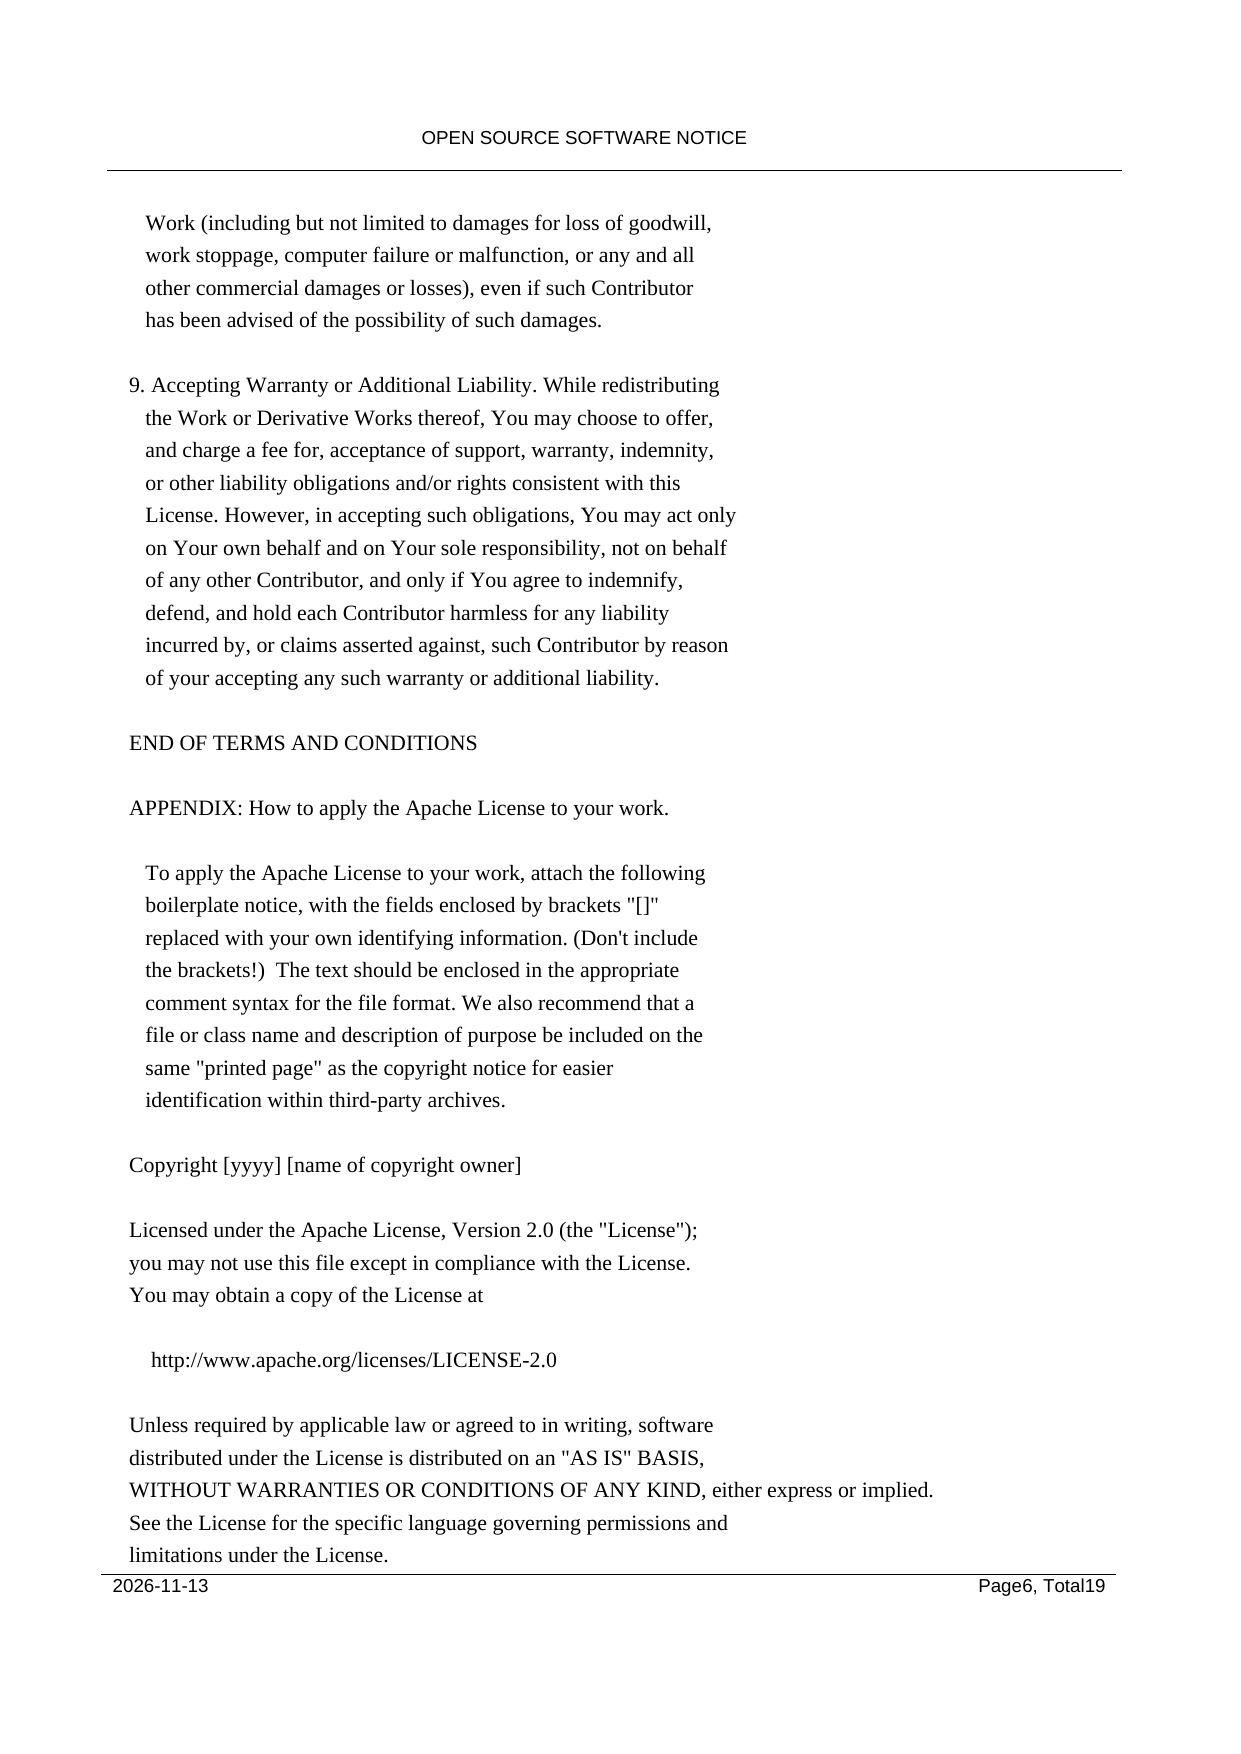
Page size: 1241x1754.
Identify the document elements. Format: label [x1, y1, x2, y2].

text [112, 206, 1128, 1571]
